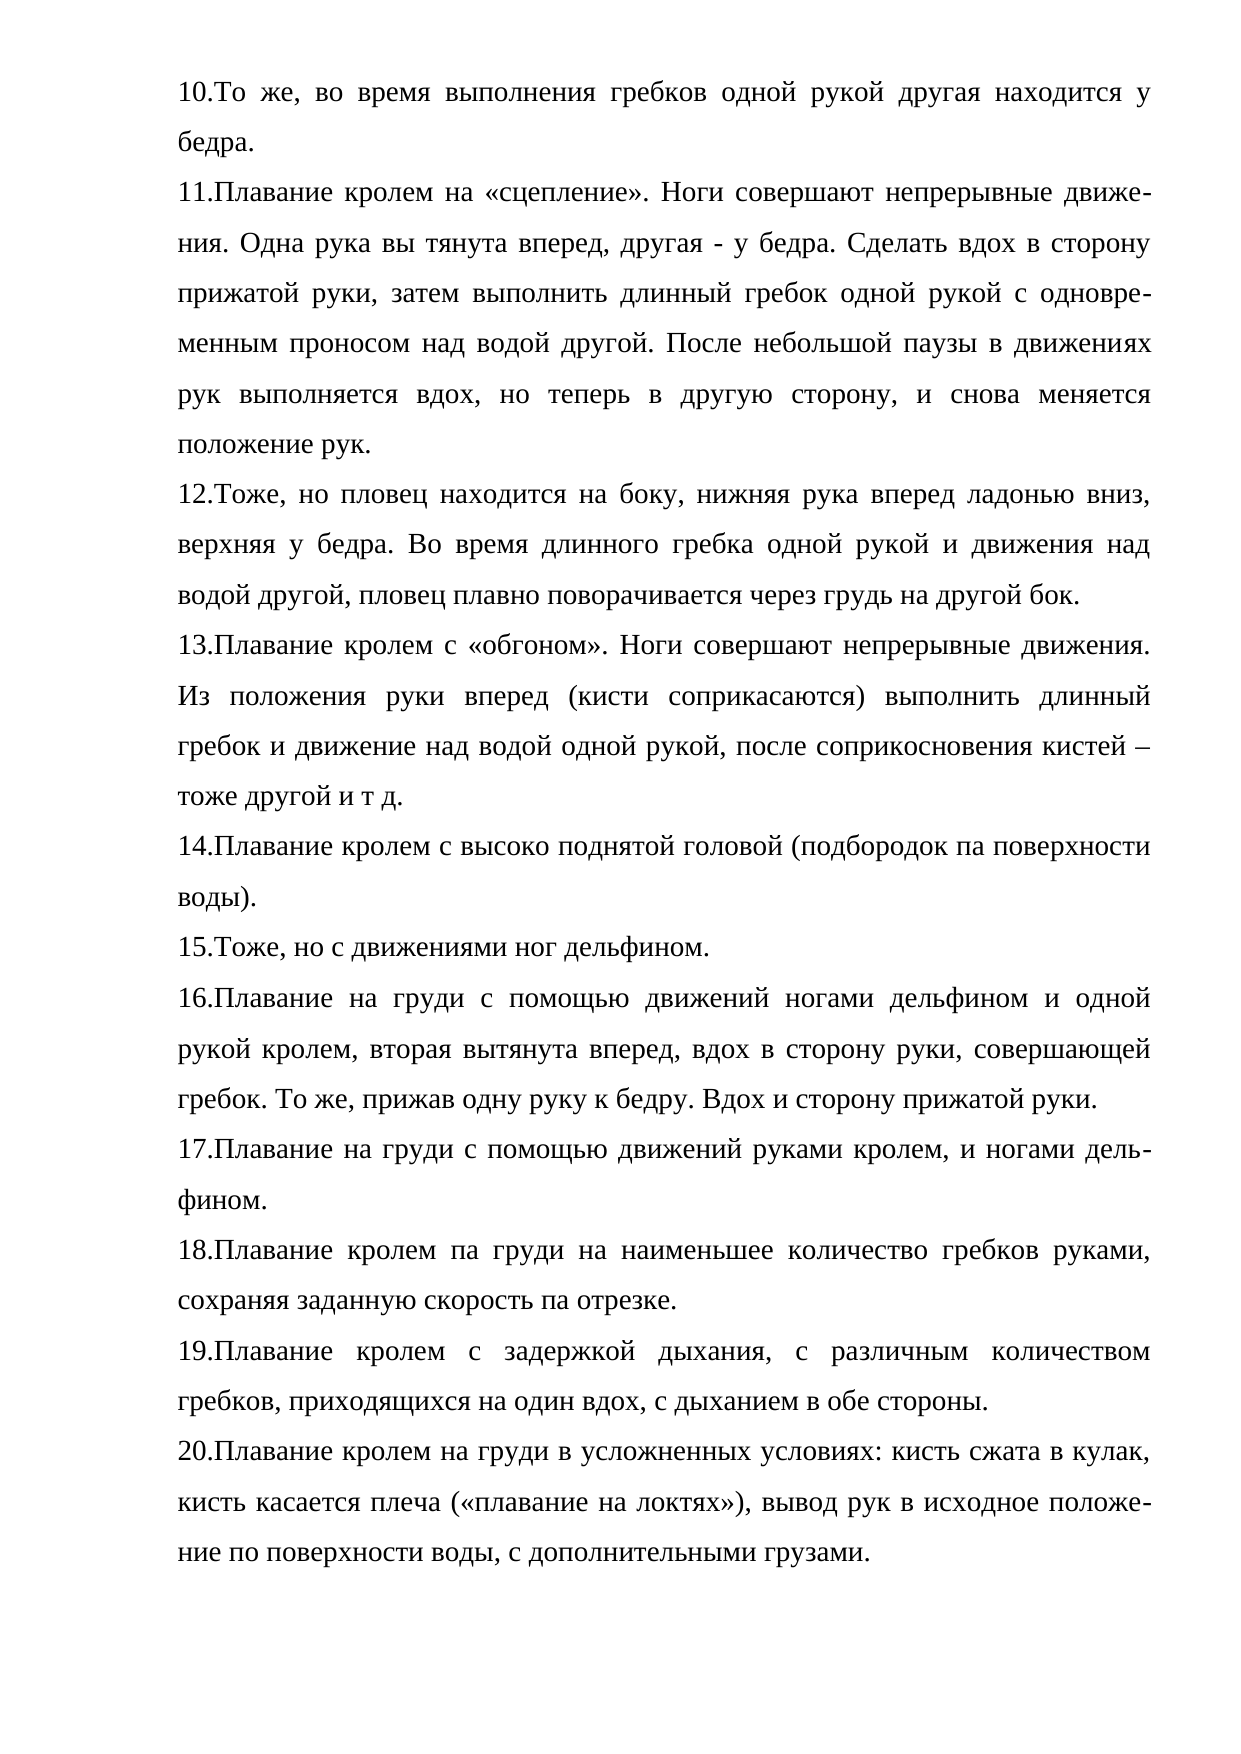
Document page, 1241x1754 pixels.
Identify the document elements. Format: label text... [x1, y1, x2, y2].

text 10.То же, во время выполнения гребков одной рукой другая находится у бедра. [177, 74, 1152, 158]
text 19.Плавание кролем с задержкой дыхания, с различным количеством гребков, приходящихся на один вдох, с дыханием в обе стороны. [177, 1333, 1152, 1417]
text 17.Плавание на груди с помощью движений руками кролем, и ногами дельфином. [177, 1131, 1152, 1215]
text 18.Плавание кролем па груди на наименьшее количество гребков руками, сохраняя заданную скорость па отрезке. [177, 1232, 1152, 1316]
text 16.Плавание на груди с помощью движений ногами дельфином и одной рукой кролем, вторая вытянута вперед, вдох в сторону руки, совершающей гребок. То же, прижав одну руку к бедру. Вдох и сторону прижатой руки. [177, 981, 1152, 1115]
text 14.Плавание кролем с высоко поднятой головой (подбородок па поверхности воды). [177, 828, 1152, 912]
text 15.Тоже, но с движениями ног дельфином. [177, 929, 1152, 963]
text 12.Тоже, но пловец находится на боку, нижняя рука вперед ладонью вниз, верхняя у бедра. Во время длинного гребка одной рукой и движения над водой другой, пловец плавно поворачивается через грудь на другой бок. [177, 476, 1152, 611]
text 11.Плавание кролем на «сцепление». Ноги совершают непрерывные движения. Одна рука вы тянута вперед, другая - у бедра. Сделать вдох в сторону прижатой руки, затем выполнить длинный гребок одной рукой с одновременным проносом над водой другой. После небольшой паузы в движениях рук выполняется вдох, но теперь в другую сторону, и снова меняется положение рук. [177, 174, 1152, 459]
text 20.Плавание кролем на груди в усложненных условиях: кисть сжата в кулак, кисть касается плеча («плавание на локтях»), вывод рук в исходное положение по поверхности воды, с дополнительными грузами. [177, 1433, 1152, 1567]
text 13.Плавание кролем с «обгоном». Ноги совершают непрерывные движения. Из положения руки вперед (кисти соприкасаются) выполнить длинный гребок и движение над водой одной рукой, после соприкосновения кистей – тоже другой и т д. [177, 627, 1152, 812]
